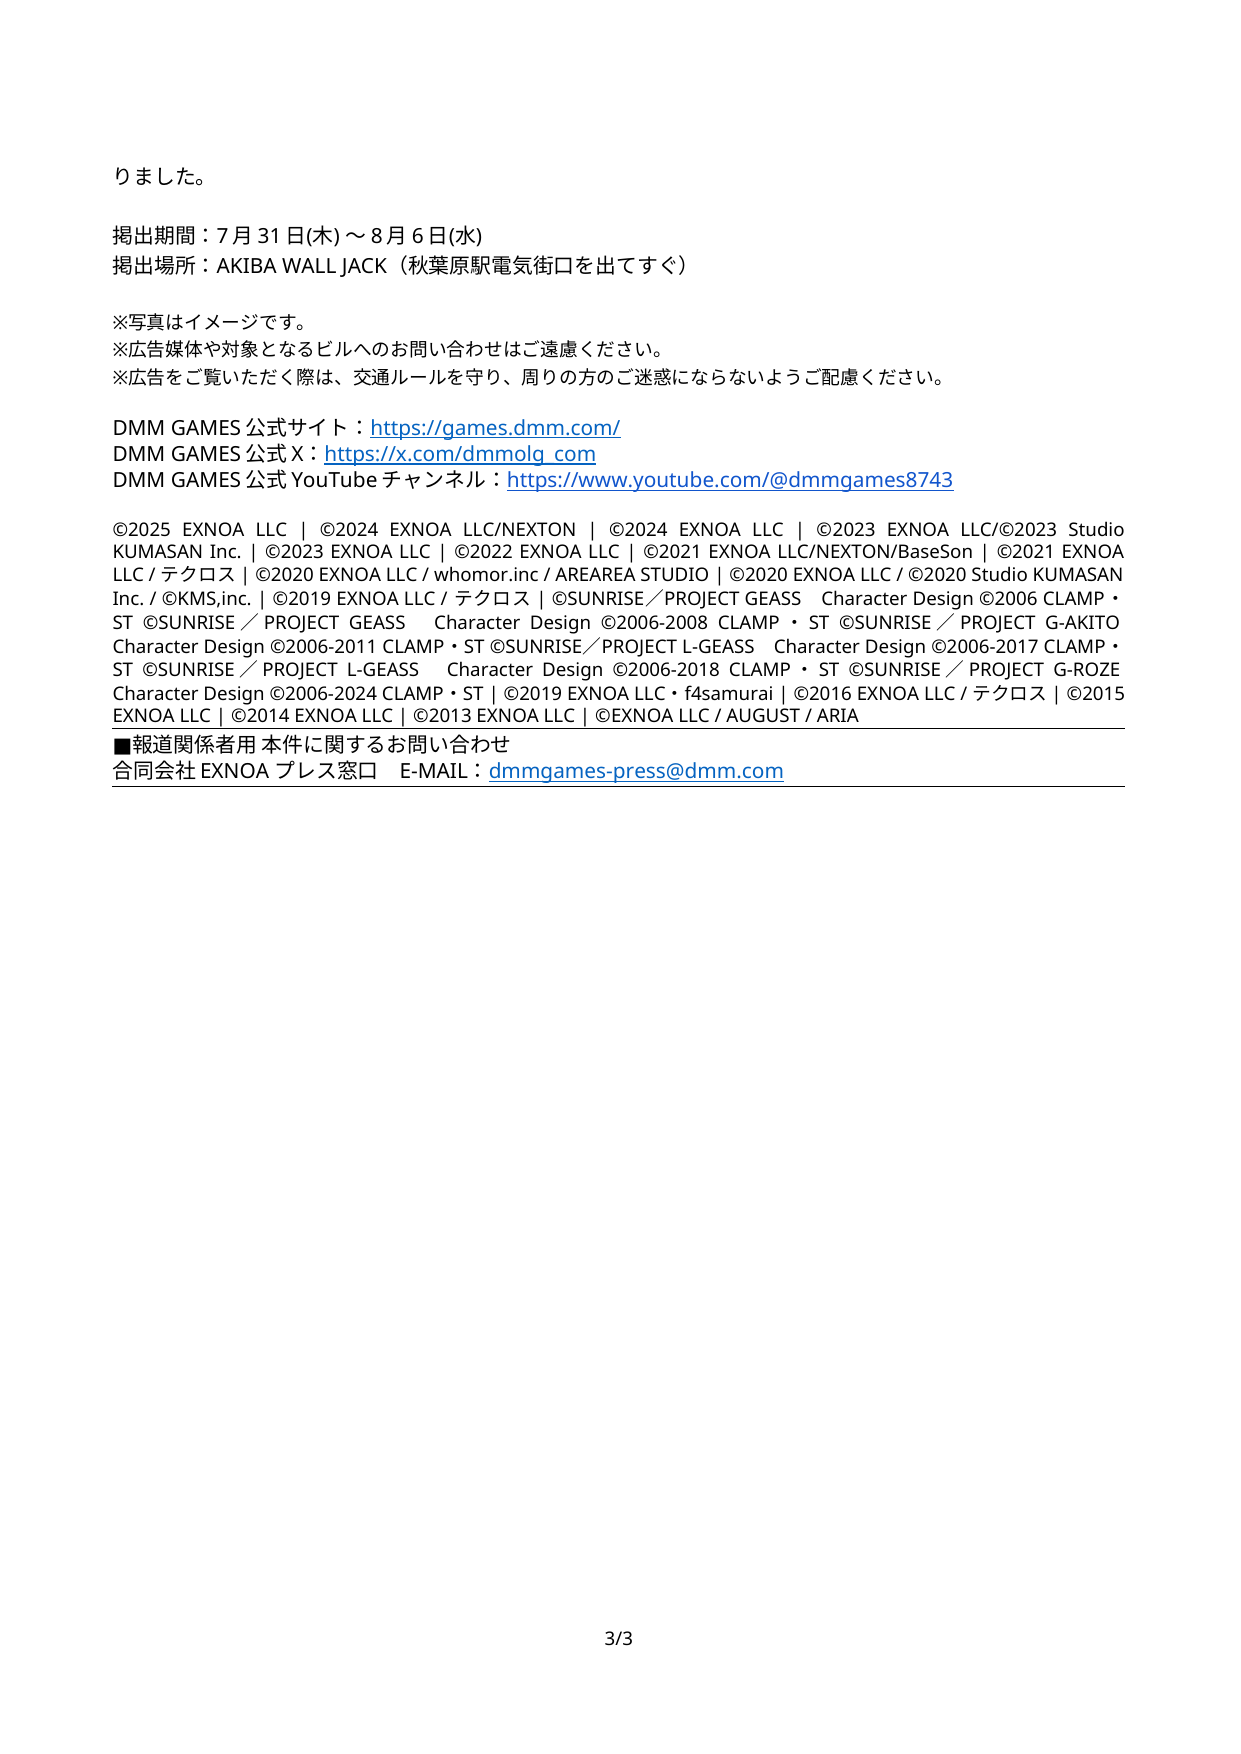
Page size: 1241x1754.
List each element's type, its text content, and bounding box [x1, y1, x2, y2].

text 合同会社EXNOA プレス窓口 E-MAIL：dmmgames-press@dmm.com [112, 755, 1125, 786]
text ※広告媒体や対象となるビルへのお問い合わせはご遠慮ください。 [112, 335, 1125, 362]
text ※写真はイメージです。 [112, 308, 1125, 335]
text ※広告をご覧いただく際は、交通ルールを守り、周りの方のご迷惑にならないようご配慮ください。 [112, 362, 1125, 389]
text DMM GAMES公式サイト：https://games.dmm.com/ [112, 414, 1125, 441]
text 掲出期間：7月31日(木) ～ 8月6日(水) [112, 219, 1125, 249]
text DMM GAMES公式X：https://x.com/dmmolg_com [112, 441, 1125, 467]
text DMM GAMES公式YouTubeチャンネル：https://www.youtube.com/@dmmgames8743 [112, 467, 1125, 493]
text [112, 160, 1125, 190]
text ©2025 EXNOA LLC | ©2024 EXNOA LLC/NEXTON | ©2024 EXNOA LLC | ©︎2023 EXNOA LLC/©2023 Studio KUMASAN Inc. | ©2023 EXNOA LLC | ©2022 EXNOA LLC | ©2021 EXNOA LLC/NEXTON/BaseSon | ©2021 EXNOA LLC / テクロス | ©2020 EXNOA LLC / whomor.inc / AREAREA STUDIO | ©2020 EXNOA LLC / ©2020 Studio KUMASAN Inc. / ©KMS,inc. | ©2019 EXNOA LLC / テクロス | ©SUNRISE／PROJECT GEASS Character Design ©2006 CLAMP・ST ©SUNRISE／PROJECT GEASS Character Design ©2006-2008 CLAMP・ST ©SUNRISE／PROJECT G-AKITO Character Design ©2006-2011 CLAMP・ST ©SUNRISE／PROJECT L-GEASS Character Design ©2006-2017 CLAMP・ST ©SUNRISE／PROJECT L-GEASS Character Design ©2006-2018 CLAMP・ST ©SUNRISE／PROJECT G-ROZE Character Design ©2006-2024 CLAMP・ST | ©2019 EXNOA LLC・f4samurai | ©2016 EXNOA LLC / テクロス | ©︎2015 EXNOA LLC | ©2014 EXNOA LLC | ©2013 EXNOA LLC | ©︎EXNOA LLC / AUGUST / ARIA [112, 519, 1125, 728]
text ■報道関係者用 本件に関するお問い合わせ [112, 729, 1125, 755]
text 掲出場所：AKIBA WALL JACK（秋葉原駅電気街口を出てすぐ） [112, 249, 1125, 279]
